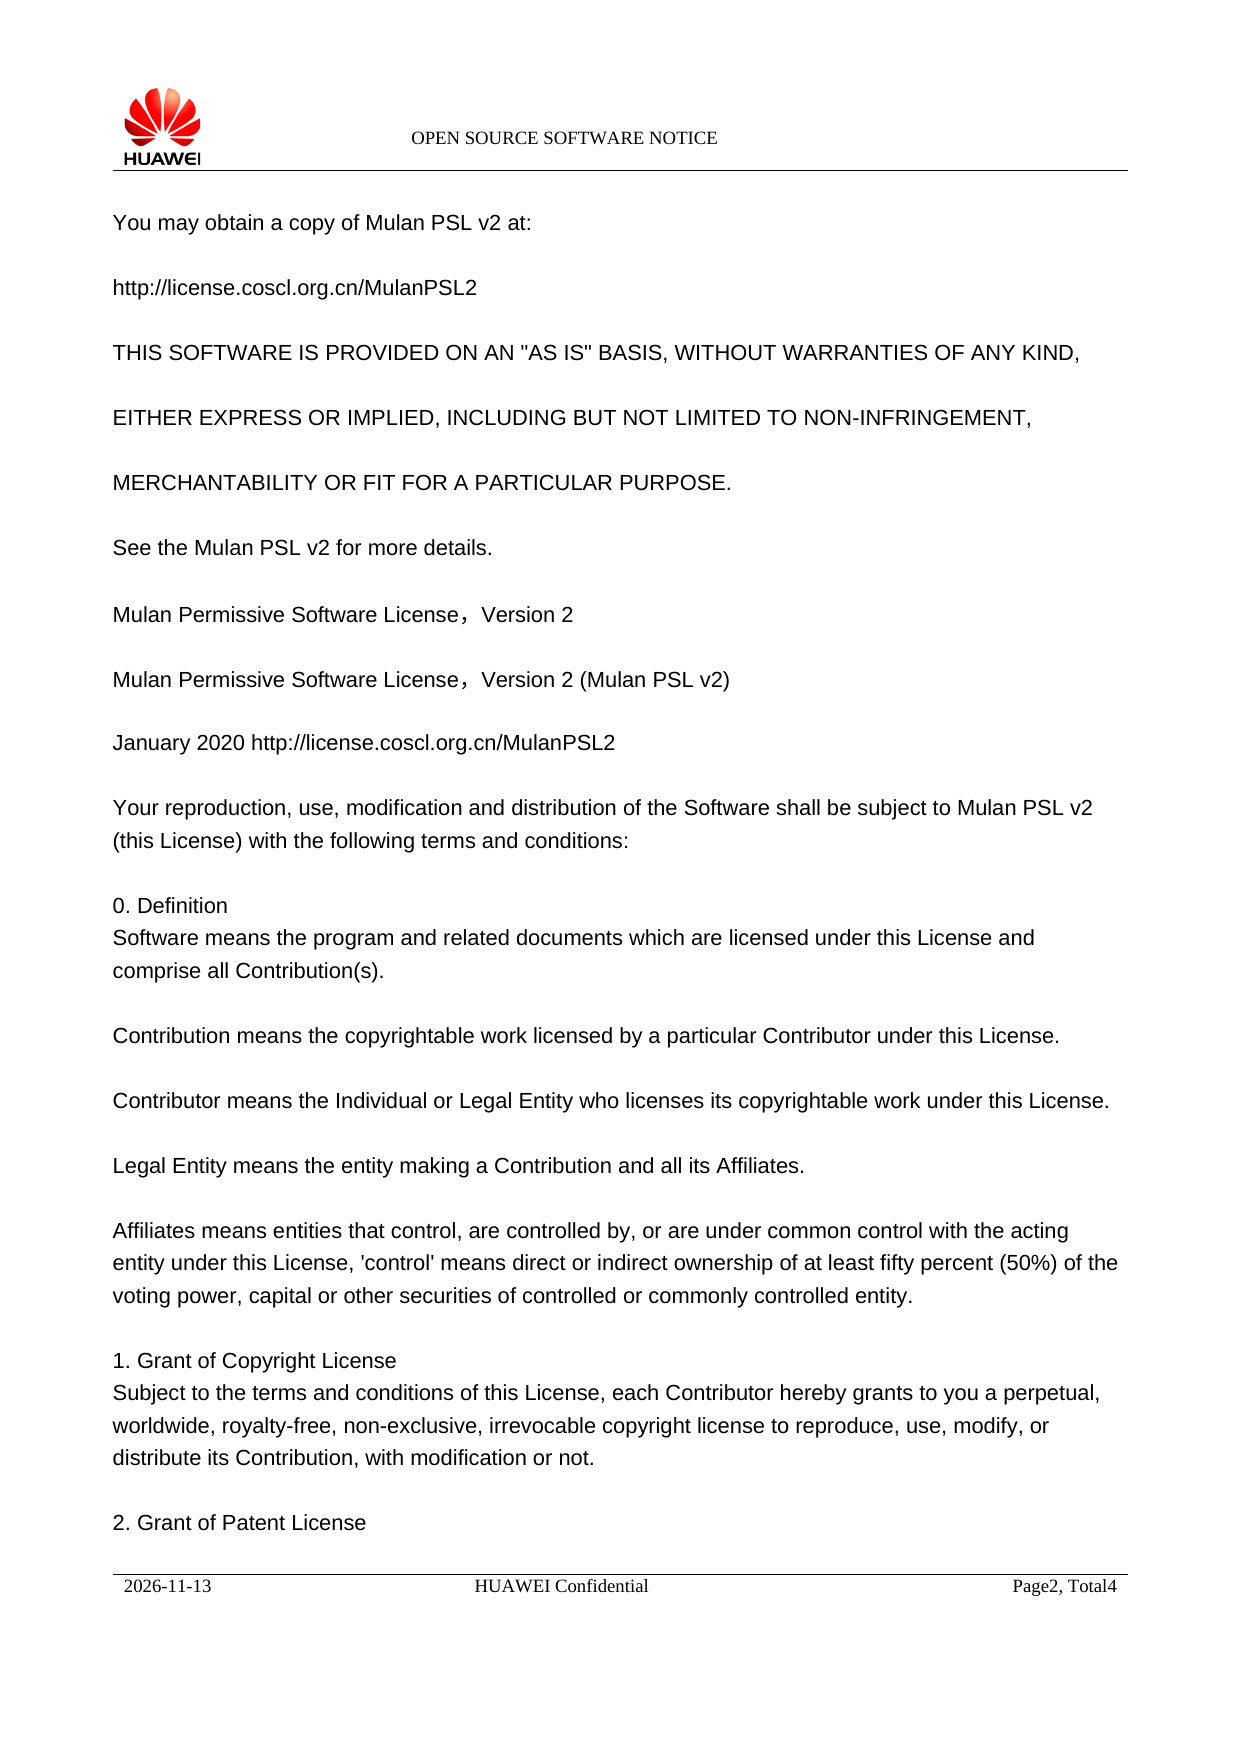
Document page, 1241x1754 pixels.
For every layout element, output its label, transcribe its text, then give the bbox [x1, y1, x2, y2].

text 0. Definition [112, 889, 1128, 921]
text Contributor means the Individual or Legal Entity who licenses its copyrightable work under this License. [112, 1084, 1128, 1116]
text Mulan Permissive Software License，Version 2 [112, 596, 1128, 629]
text See the Mulan PSL v2 for more details. [112, 531, 1128, 564]
text Contribution means the copyrightable work licensed by a particular Contributor under this License. [112, 1019, 1128, 1051]
text Mulan Permissive Software License，Version 2 (Mulan PSL v2) [112, 661, 1128, 694]
text Legal Entity means the entity making a Contribution and all its Affiliates. [112, 1149, 1128, 1181]
text EITHER EXPRESS OR IMPLIED, INCLUDING BUT NOT LIMITED TO NON-INFRINGEMENT, [112, 401, 1128, 434]
text Software means the program and related documents which are licensed under this License and comprise all Contribution(s). [112, 921, 1128, 986]
text Affiliates means entities that control, are controlled by, or are under common control with the acting entity under this License, 'control' means direct or indirect ownership of at least fifty percent (50%) of the voting power, capital or other securities of controlled or commonly controlled entity. [112, 1214, 1128, 1311]
text 1. Grant of Copyright License [112, 1344, 1128, 1376]
text You may obtain a copy of Mulan PSL v2 at: [112, 206, 1128, 239]
picture [124, 88, 201, 165]
text 2. Grant of Patent License [112, 1506, 1128, 1539]
text January 2020 http://license.coscl.org.cn/MulanPSL2 [112, 726, 1128, 759]
text Your reproduction, use, modification and distribution of the Software shall be subject to Mulan PSL v2 (this License) with the following terms and conditions: [112, 791, 1128, 856]
text http://license.coscl.org.cn/MulanPSL2 [112, 271, 1128, 304]
text THIS SOFTWARE IS PROVIDED ON AN "AS IS" BASIS, WITHOUT WARRANTIES OF ANY KIND, [112, 336, 1128, 369]
text Subject to the terms and conditions of this License, each Contributor hereby grants to you a perpetual, worldwide, royalty-free, non-exclusive, irrevocable copyright license to reproduce, use, modify, or distribute its Contribution, with modification or not. [112, 1376, 1128, 1474]
text MERCHANTABILITY OR FIT FOR A PARTICULAR PURPOSE. [112, 466, 1128, 499]
